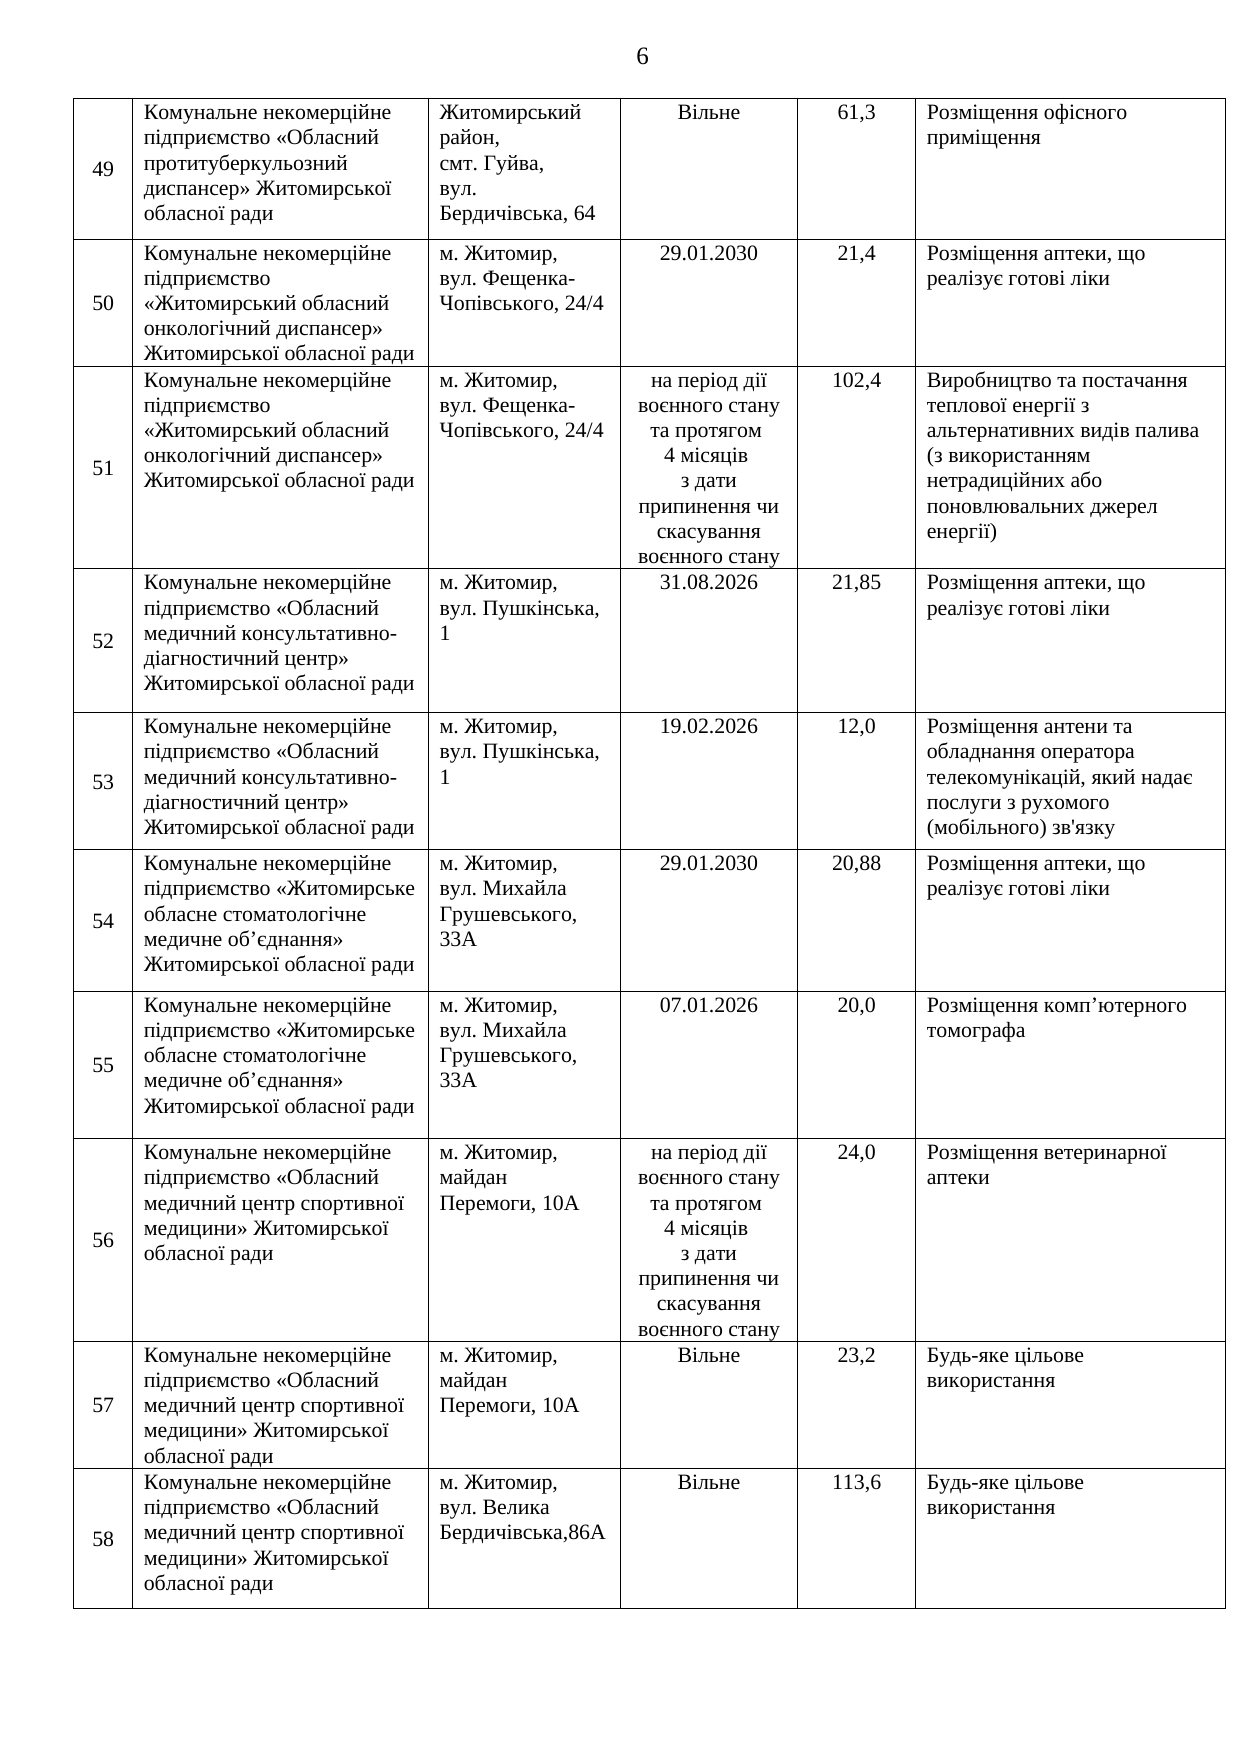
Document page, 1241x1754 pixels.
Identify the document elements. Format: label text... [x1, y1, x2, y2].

table_cell Вільне [621, 99, 797, 238]
table_cell Комунальне некомерційне підприємство «Житомирський обласний онкологічний диспансер» Житомирської обласної ради [133, 367, 428, 568]
table_cell 55 [74, 992, 132, 1138]
table_cell Вільне [621, 1342, 797, 1468]
table_cell м. Житомир, вул. Велика Бердичівська,86А [429, 1469, 620, 1608]
table_cell 102,4 [798, 367, 915, 568]
table_cell Виробництво та постачання теплової енергії з альтернативних видів палива (з використанням нетрадиційних або поновлювальних джерел енергії) [916, 367, 1225, 568]
table_cell м. Житомир, майдан Перемоги, 10А [429, 1139, 620, 1341]
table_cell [916, 99, 1225, 238]
table_cell Комунальне некомерційне підприємство «Обласний медичний консультативно-діагностичний центр» Житомирської обласної ради [133, 713, 428, 849]
table_cell Комунальне некомерційне підприємство «Обласний медичний центр спортивної медицини» Житомирської обласної ради [133, 1469, 428, 1608]
table_cell Розміщення аптеки, що реалізує готові ліки [916, 240, 1225, 366]
table_cell 07.01.2026 [621, 992, 797, 1138]
table_cell м. Житомир, майдан Перемоги, 10А [429, 1342, 620, 1468]
table_cell 31.08.2026 [621, 569, 797, 712]
table_cell м. Житомир, вул. Пушкінська, 1 [429, 569, 620, 712]
table_cell 24,0 [798, 1139, 915, 1341]
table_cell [133, 99, 428, 238]
table_cell на період дії воєнного стану та протягом 4 місяців з дати припинення чи скасування воєнного стану [621, 1139, 797, 1341]
table_cell Комунальне некомерційне підприємство «Обласний медичний центр спортивної медицини» Житомирської обласної ради [133, 1342, 428, 1468]
table_cell 19.02.2026 [621, 713, 797, 849]
table_cell 49 [74, 99, 132, 238]
table_cell 12,0 [798, 713, 915, 849]
table_cell 52 [74, 569, 132, 712]
table_cell 21,85 [798, 569, 915, 712]
table_cell 58 [74, 1469, 132, 1608]
table_cell 51 [74, 367, 132, 568]
table_cell м. Житомир, вул. Фещенка-Чопівського, 24/4 [429, 240, 620, 366]
table_cell Розміщення комп’ютерного томографа [916, 992, 1225, 1138]
table_cell 61,3 [798, 99, 915, 238]
table_cell 57 [74, 1342, 132, 1468]
table_cell Будь-яке цільове використання [916, 1342, 1225, 1468]
table_cell Комунальне некомерційне підприємство «Обласний медичний консультативно-діагностичний центр» Житомирської обласної ради [133, 569, 428, 712]
table_cell Вільне [621, 1469, 797, 1608]
table_cell Комунальне некомерційне підприємство «Обласний медичний центр спортивної медицини» Житомирської обласної ради [133, 1139, 428, 1341]
table_cell 113,6 [798, 1469, 915, 1608]
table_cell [429, 99, 620, 238]
table_cell 29.01.2030 [621, 240, 797, 366]
table_cell 29.01.2030 [621, 850, 797, 991]
table_cell Розміщення аптеки, що реалізує готові ліки [916, 850, 1225, 991]
table_cell Комунальне некомерційне підприємство «Житомирське обласне стоматологічне медичне об’єднання» Житомирської обласної ради [133, 992, 428, 1138]
table_cell Розміщення ветеринарної аптеки [916, 1139, 1225, 1341]
table_cell м. Житомир, вул. Фещенка-Чопівського, 24/4 [429, 367, 620, 568]
table_cell Розміщення антени та обладнання оператора телекомунікацій, який надає послуги з рухомого (мобільного) зв'язку [916, 713, 1225, 849]
table_cell 56 [74, 1139, 132, 1341]
table_cell 21,4 [798, 240, 915, 366]
table_cell м. Житомир, вул. Михайла Грушевського, 33А [429, 850, 620, 991]
table_cell 23,2 [798, 1342, 915, 1468]
table_cell 20,0 [798, 992, 915, 1138]
table_cell Комунальне некомерційне підприємство «Житомирське обласне стоматологічне медичне об’єднання» Житомирської обласної ради [133, 850, 428, 991]
table_cell 53 [74, 713, 132, 849]
table_cell Розміщення аптеки, що реалізує готові ліки [916, 569, 1225, 712]
table_cell 50 [74, 240, 132, 366]
table_cell 20,88 [798, 850, 915, 991]
table_cell на період дії воєнного стану та протягом 4 місяців з дати припинення чи скасування воєнного стану [621, 367, 797, 568]
table_cell Будь-яке цільове використання [916, 1469, 1225, 1608]
table_cell Комунальне некомерційне підприємство «Житомирський обласний онкологічний диспансер» Житомирської обласної ради [133, 240, 428, 366]
table_cell м. Житомир, вул. Пушкінська, 1 [429, 713, 620, 849]
table_cell 54 [74, 850, 132, 991]
table_cell м. Житомир, вул. Михайла Грушевського, 33А [429, 992, 620, 1138]
